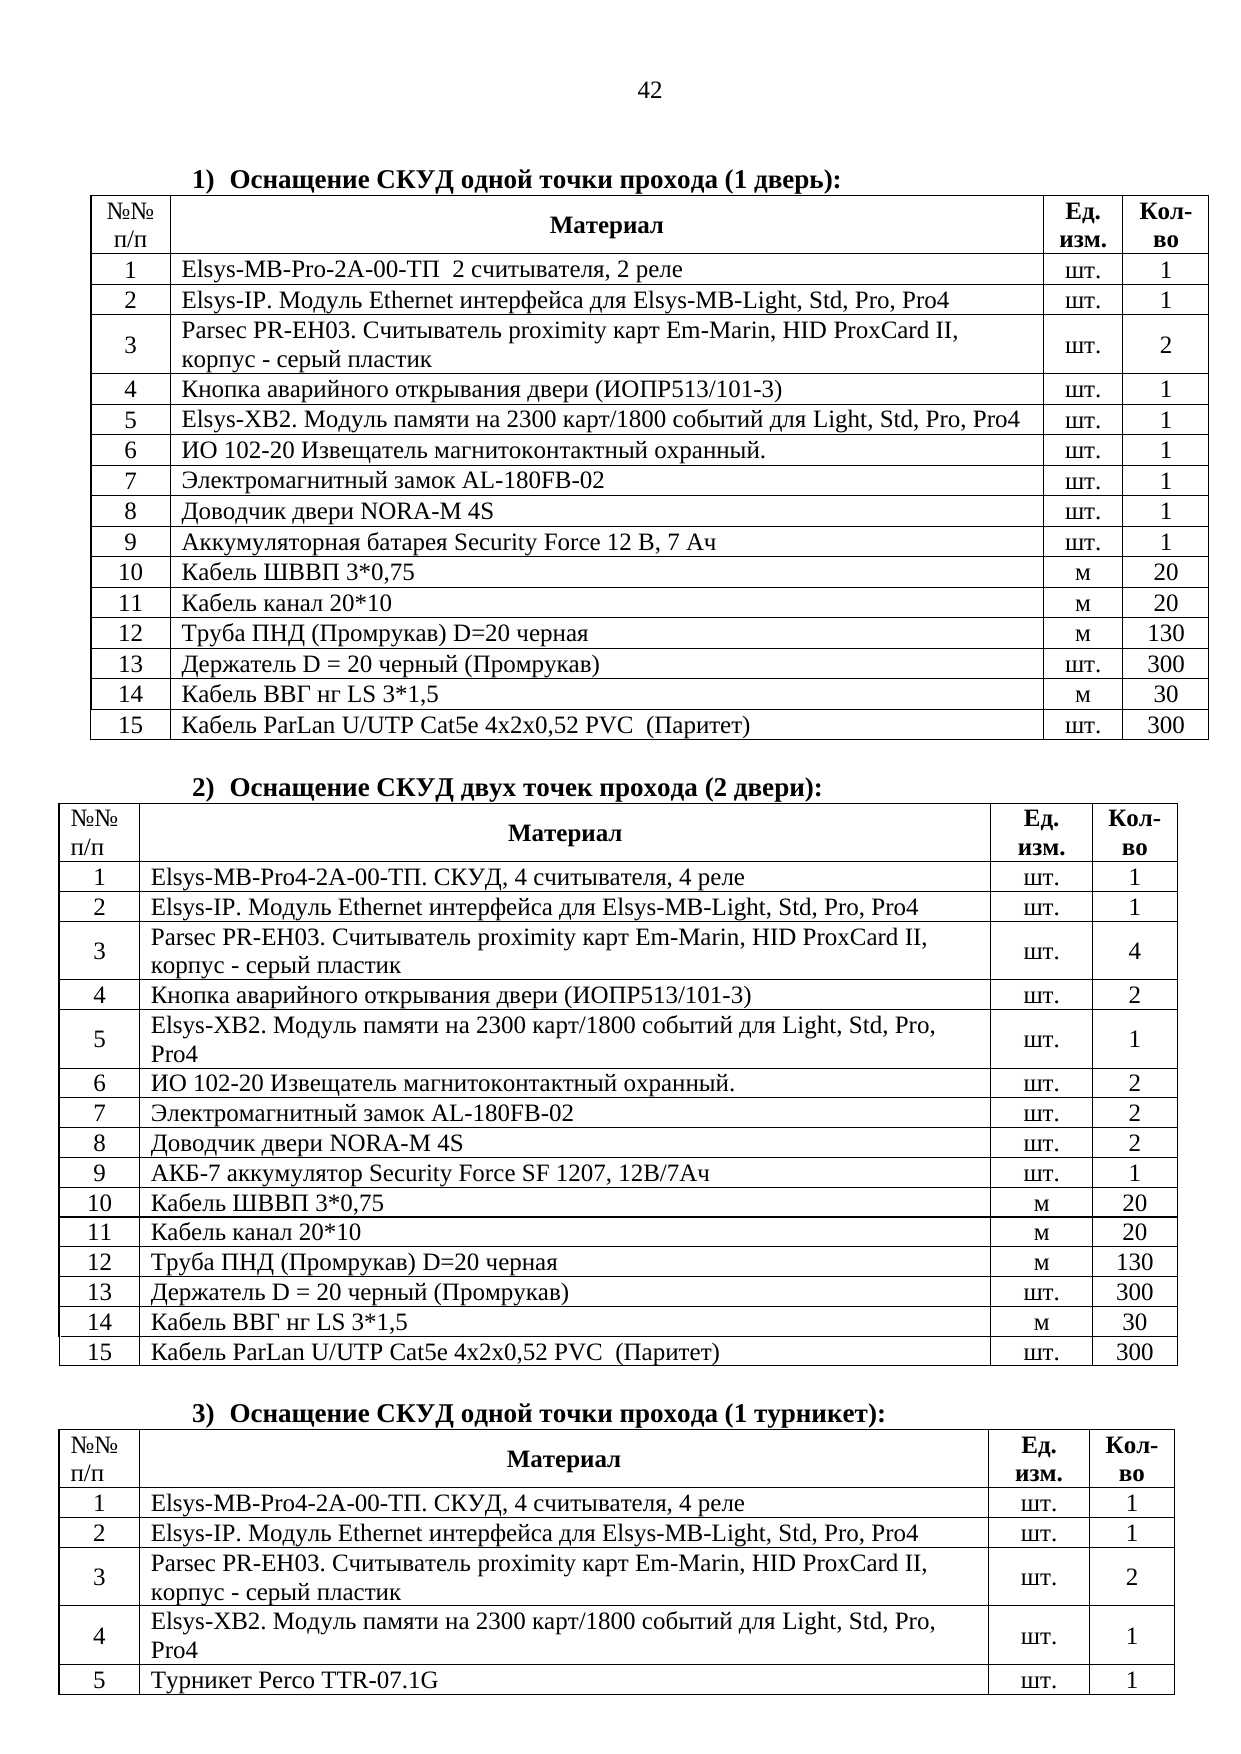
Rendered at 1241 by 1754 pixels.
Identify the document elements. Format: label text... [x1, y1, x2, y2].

table_cell 20 [1093, 1188, 1177, 1216]
table_cell Parsec PR-EH03. Считыватель proximity карт Em-Marin, HID ProxCard II, корпус - серый пластик [171, 315, 1043, 373]
table_header Материал [140, 804, 990, 861]
table_cell шт. [1044, 285, 1122, 314]
table_cell 3 [92, 315, 170, 373]
table_cell 4 [60, 980, 139, 1009]
table_cell шт. [991, 1337, 1092, 1365]
table_cell 15 [60, 1337, 139, 1365]
table_cell Доводчик двери NORA-M 4S [140, 1128, 990, 1157]
table_cell Труба ПНД (Промрукав) D=20 черная [140, 1247, 990, 1276]
table_cell 12 [92, 618, 170, 648]
table_cell Elsys-XB2. Модуль памяти на 2300 карт/1800 событий для Light, Std, Pro, Pro4 [171, 405, 1043, 434]
table_cell шт. [1044, 405, 1122, 434]
table_cell 1 [92, 254, 170, 284]
table_cell Elsys-MB-Pro4-2А-00-ТП. СКУД, 4 считывателя, 4 реле [140, 1488, 988, 1517]
table_cell Держатель D = 20 черный (Промрукав) [140, 1277, 990, 1306]
table_cell Elsys-IP. Модуль Ethernet интерфейса для Elsys-MB-Light, Std, Pro, Pro4 [171, 285, 1043, 314]
table_cell 2 [60, 892, 139, 921]
table_cell 2 [1093, 1098, 1177, 1127]
table_cell 300 [1093, 1337, 1177, 1365]
table_header Ед. изм. [1044, 196, 1122, 253]
table_header Ед. изм. [989, 1430, 1089, 1487]
table_cell Кабель ParLan U/UTP Cat5e 4х2х0,52 PVC (Паритет) [140, 1337, 990, 1365]
table_cell 300 [1123, 710, 1208, 739]
table_cell Кабель канал 20*10 [140, 1218, 990, 1246]
table_header Материал [171, 196, 1043, 253]
table_cell Кабель ParLan U/UTP Cat5e 4х2х0,52 PVC (Паритет) [171, 710, 1043, 739]
table_cell 1 [1090, 1488, 1174, 1517]
table_cell 3 [60, 922, 139, 979]
table_cell Кабель ШВВП 3*0,75 [171, 557, 1043, 587]
table_cell шт. [1044, 649, 1122, 678]
table_cell 6 [60, 1069, 139, 1097]
table_cell м [991, 1247, 1092, 1276]
table_cell 15 [91, 710, 170, 739]
table_header №№ п/п [60, 804, 139, 861]
table_cell 13 [92, 649, 170, 678]
table_cell 14 [60, 1307, 139, 1336]
table_cell Elsys-MB-Pro4-2А-00-ТП. СКУД, 4 считывателя, 4 реле [140, 862, 990, 891]
table_cell 7 [60, 1098, 139, 1127]
table_cell 2 [1093, 1069, 1177, 1097]
table_cell 10 [60, 1188, 139, 1216]
table_header №№ п/п [92, 196, 170, 253]
table_cell Кабель ВВГ нг LS 3*1,5 [171, 679, 1043, 709]
table_cell 1 [1123, 435, 1208, 464]
table_cell шт. [991, 892, 1092, 921]
table_cell 300 [1123, 649, 1208, 678]
table_cell м [991, 1188, 1092, 1216]
table_header Кол-во [1123, 196, 1208, 253]
table_cell 2 [1093, 980, 1177, 1009]
table_cell Elsys-MB-Pro-2A-00-TП 2 считывателя, 2 реле [171, 254, 1043, 284]
table_cell Elsys-XB2. Модуль памяти на 2300 карт/1800 событий для Light, Std, Pro, Pro4 [140, 1606, 988, 1664]
table_cell 300 [1093, 1277, 1177, 1306]
table_cell шт. [1044, 466, 1122, 495]
table_cell шт. [989, 1665, 1089, 1694]
table_cell 11 [60, 1218, 139, 1246]
table_cell 8 [60, 1128, 139, 1157]
table_cell 7 [92, 466, 170, 495]
table_cell м [991, 1218, 1092, 1246]
table_cell м [1044, 588, 1122, 617]
table_cell 12 [60, 1247, 139, 1276]
table_cell 1 [1123, 466, 1208, 495]
table_cell 20 [1093, 1218, 1177, 1246]
table_cell ИО 102-20 Извещатель магнитоконтактный охранный. [171, 435, 1043, 464]
table_cell 11 [92, 588, 170, 617]
table_cell ИО 102-20 Извещатель магнитоконтактный охранный. [140, 1069, 990, 1097]
table_cell 2 [1123, 315, 1208, 373]
table_cell Доводчик двери NORA-M 4S [171, 496, 1043, 526]
table_cell 1 [1123, 254, 1208, 284]
table_cell 30 [1123, 679, 1208, 709]
table_cell шт. [1044, 254, 1122, 284]
table_header Ед. изм. [991, 804, 1092, 861]
table_cell шт. [1044, 315, 1122, 373]
table_cell Электромагнитный замок AL-180FB-02 [140, 1098, 990, 1127]
table_cell 9 [92, 527, 170, 556]
table_cell 20 [1123, 557, 1208, 587]
table_cell 20 [1123, 588, 1208, 617]
table_cell шт. [989, 1488, 1089, 1517]
table_header Кол-во [1093, 804, 1177, 861]
table_cell м [1044, 557, 1122, 587]
table_cell 8 [92, 496, 170, 526]
table_cell 4 [92, 374, 170, 403]
table_cell 4 [60, 1606, 139, 1664]
table_cell Аккумуляторная батарея Security Force 12 В, 7 Ач [171, 527, 1043, 556]
table_cell Elsys-IP. Модуль Ethernet интерфейса для Elsys-MB-Light, Std, Pro, Pro4 [140, 1518, 988, 1547]
list Оснащение СКУД одной точки прохода (1 турникет): [192, 1398, 1181, 1429]
table_cell шт. [989, 1548, 1089, 1605]
table_cell шт. [1044, 374, 1122, 403]
table_cell 1 [1090, 1606, 1174, 1664]
list Оснащение СКУД двух точек прохода (2 двери): [192, 771, 1181, 802]
table_cell шт. [991, 1069, 1092, 1097]
table_header Кол-во [1090, 1430, 1174, 1487]
table_cell Кнопка аварийного открывания двери (ИОПР513/101-3) [171, 374, 1043, 403]
table_cell шт. [1044, 527, 1122, 556]
table_cell 1 [60, 1488, 139, 1517]
table_header №№ п/п [60, 1430, 139, 1487]
table_cell 1 [1123, 496, 1208, 526]
table_cell шт. [989, 1606, 1089, 1664]
table_cell шт. [991, 1277, 1092, 1306]
table_cell м [1044, 679, 1122, 709]
table_cell 1 [1093, 862, 1177, 891]
table_cell шт. [991, 922, 1092, 979]
table_cell Труба ПНД (Промрукав) D=20 черная [171, 618, 1043, 648]
table_cell Держатель D = 20 черный (Промрукав) [171, 649, 1043, 678]
table_cell 13 [60, 1277, 139, 1306]
table_cell 1 [1090, 1665, 1174, 1694]
table_cell 6 [92, 435, 170, 464]
table_cell 5 [92, 405, 170, 434]
table_cell Elsys-IP. Модуль Ethernet интерфейса для Elsys-MB-Light, Std, Pro, Pro4 [140, 892, 990, 921]
table_cell 1 [1093, 1158, 1177, 1187]
table_cell 3 [60, 1548, 139, 1605]
table_cell 4 [1093, 922, 1177, 979]
table_cell шт. [991, 1158, 1092, 1187]
table_cell Кнопка аварийного открывания двери (ИОПР513/101-3) [140, 980, 990, 1009]
table_cell 10 [92, 557, 170, 587]
table_header Материал [140, 1430, 988, 1487]
table_cell Электромагнитный замок AL-180FB-02 [171, 466, 1043, 495]
table_cell 5 [60, 1010, 139, 1067]
table_cell 1 [1123, 405, 1208, 434]
table_cell 2 [60, 1518, 139, 1547]
table_cell Кабель ШВВП 3*0,75 [140, 1188, 990, 1216]
table_cell шт. [1044, 496, 1122, 526]
table_cell Турникет Perco TTR-07.1G [140, 1665, 988, 1694]
table_cell 1 [1090, 1518, 1174, 1547]
table_cell 1 [1123, 374, 1208, 403]
table_cell Кабель канал 20*10 [171, 588, 1043, 617]
table_cell 1 [1123, 527, 1208, 556]
table_cell шт. [1044, 435, 1122, 464]
table_cell шт. [989, 1518, 1089, 1547]
table_cell 14 [92, 679, 170, 709]
table_cell Elsys-XB2. Модуль памяти на 2300 карт/1800 событий для Light, Std, Pro, Pro4 [140, 1010, 990, 1067]
table_cell шт. [991, 1098, 1092, 1127]
table_cell АКБ-7 аккумулятор Security Force SF 1207, 12В/7Ач [140, 1158, 990, 1187]
table_cell 1 [1093, 1010, 1177, 1067]
table_cell м [991, 1307, 1092, 1336]
table_cell шт. [991, 1010, 1092, 1067]
table_cell 1 [60, 862, 139, 891]
table_cell шт. [991, 1128, 1092, 1157]
table_cell 130 [1093, 1247, 1177, 1276]
table_cell 30 [1093, 1307, 1177, 1336]
table_cell 5 [60, 1665, 139, 1694]
table_cell шт. [991, 862, 1092, 891]
table_cell 130 [1123, 618, 1208, 648]
table_cell 2 [1093, 1128, 1177, 1157]
table_cell 2 [1090, 1548, 1174, 1605]
table_cell 2 [92, 285, 170, 314]
table_cell 1 [1093, 892, 1177, 921]
table_cell шт. [1044, 710, 1122, 739]
table_cell 9 [60, 1158, 139, 1187]
table_cell шт. [991, 980, 1092, 1009]
table_cell м [1044, 618, 1122, 648]
table_cell Parsec PR-EH03. Считыватель proximity карт Em-Marin, HID ProxCard II, корпус - серый пластик [140, 922, 990, 979]
table_cell Кабель ВВГ нг LS 3*1,5 [140, 1307, 990, 1336]
table_cell Parsec PR-EH03. Считыватель proximity карт Em-Marin, HID ProxCard II, корпус - серый пластик [140, 1548, 988, 1605]
list Оснащение СКУД одной точки прохода (1 дверь): [192, 164, 1181, 195]
table_cell 1 [1123, 285, 1208, 314]
